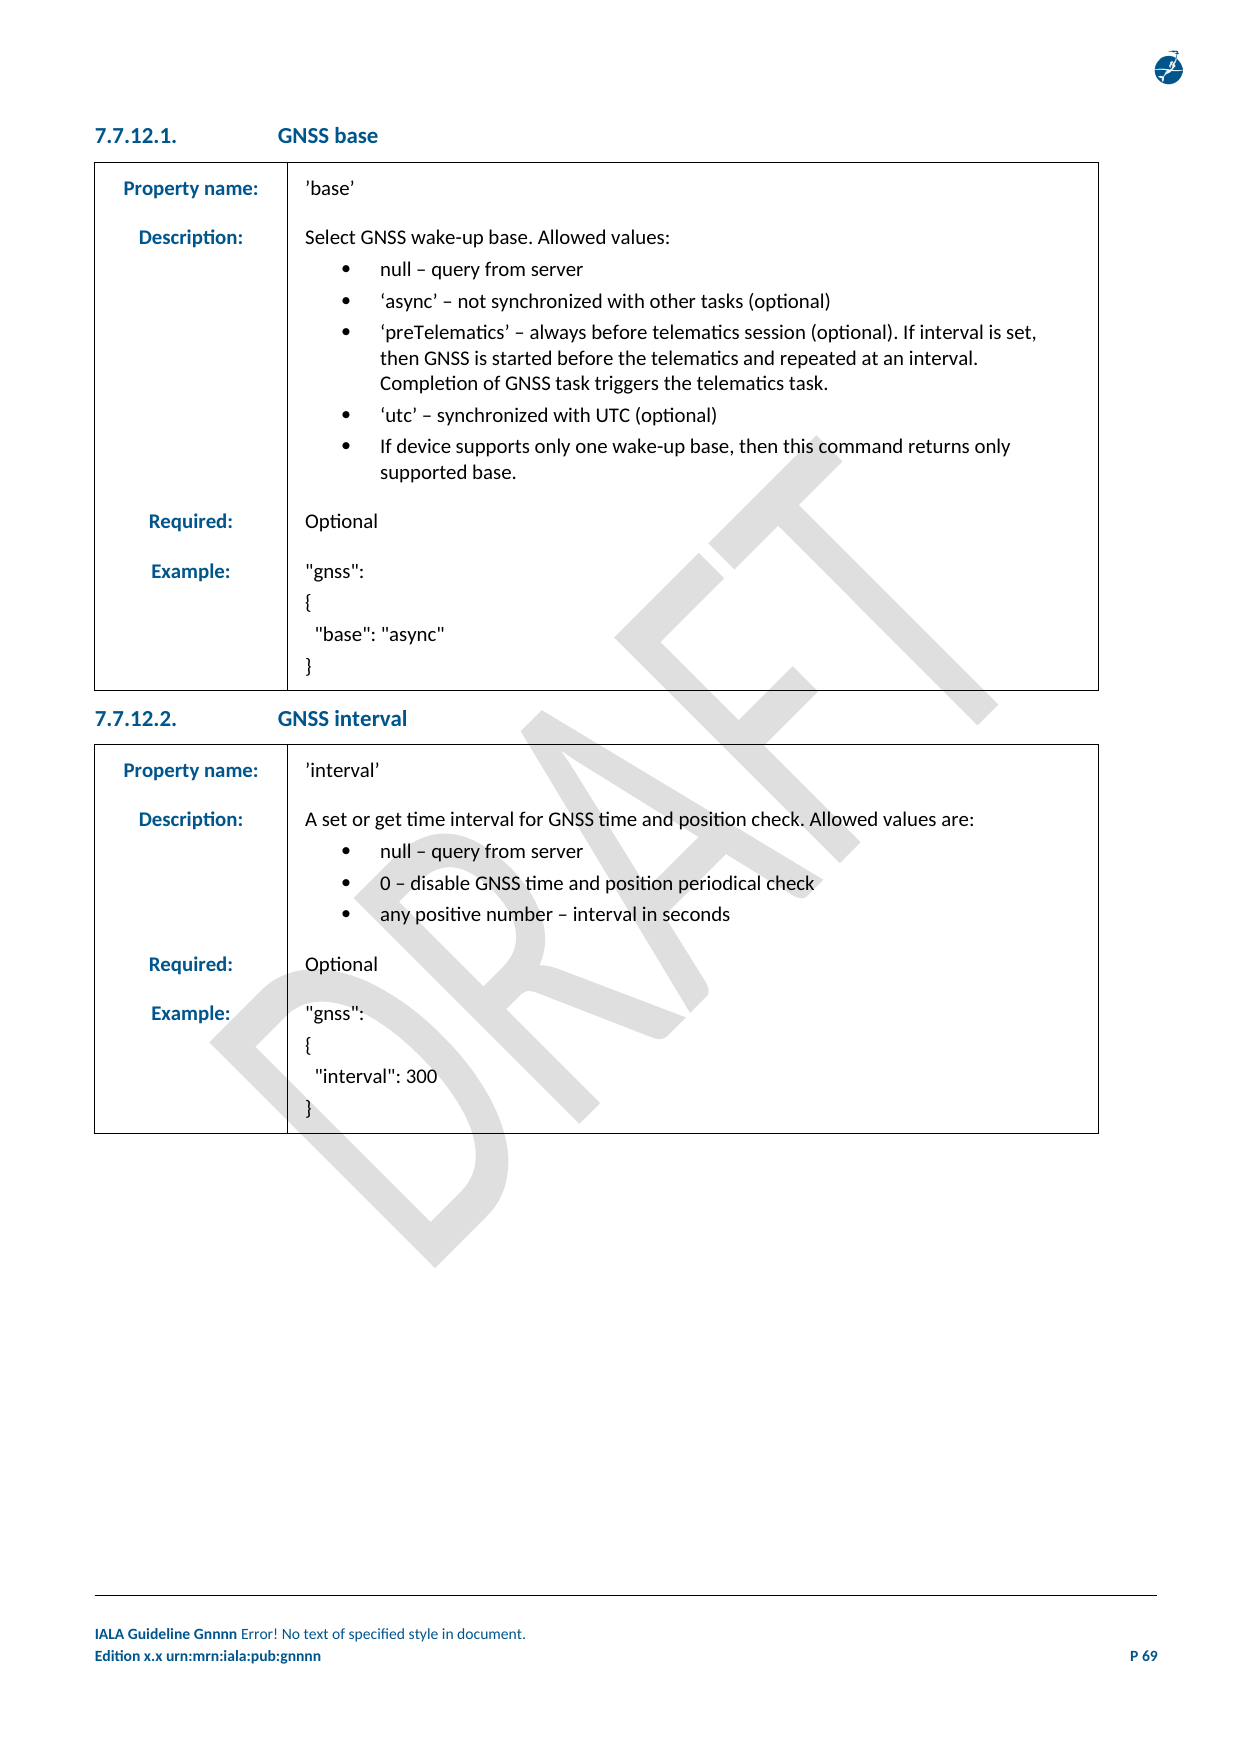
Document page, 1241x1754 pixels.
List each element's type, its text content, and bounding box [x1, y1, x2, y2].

table_cell A set or get time interval for GNSS time and position check. Allowed values are: null – query from server 0 – disable GNSS time and position periodical check any positive number – interval in seconds [288, 795, 1098, 939]
table_cell Optional [288, 939, 1098, 988]
table_cell Description: [95, 795, 287, 939]
text GNSS base [94, 122, 1157, 149]
table_cell "gnss": { "interval": 300 } [288, 989, 1098, 1133]
table_cell Example: [95, 989, 287, 1133]
table_header Property name: [95, 163, 287, 212]
table_cell Description: [95, 213, 287, 496]
text GNSS interval [94, 704, 1157, 732]
picture [1123, 0, 1241, 119]
table_header ’base’ [288, 163, 1098, 212]
table_cell Required: [95, 496, 287, 546]
table_cell Optional [288, 496, 1098, 546]
table_header ’interval’ [288, 745, 1098, 795]
table_cell Select GNSS wake-up base. Allowed values: null – query from server ‘async’ – not synchronized with other tasks (optional) ‘preTelematics’ – always before telematics session (optional). If interval is set, then GNSS is started before the telematics and repeated at an interval. Completion of GNSS task triggers the telematics task. ‘utc’ – synchronized with UTC (optional) If device supports only one wake-up base, then this command returns only supported base. [288, 213, 1098, 496]
table_cell "gnss": { "base": "async" } [288, 546, 1098, 690]
table_header Property name: [95, 745, 287, 795]
table_cell Example: [95, 546, 287, 690]
table_cell Required: [95, 939, 287, 988]
